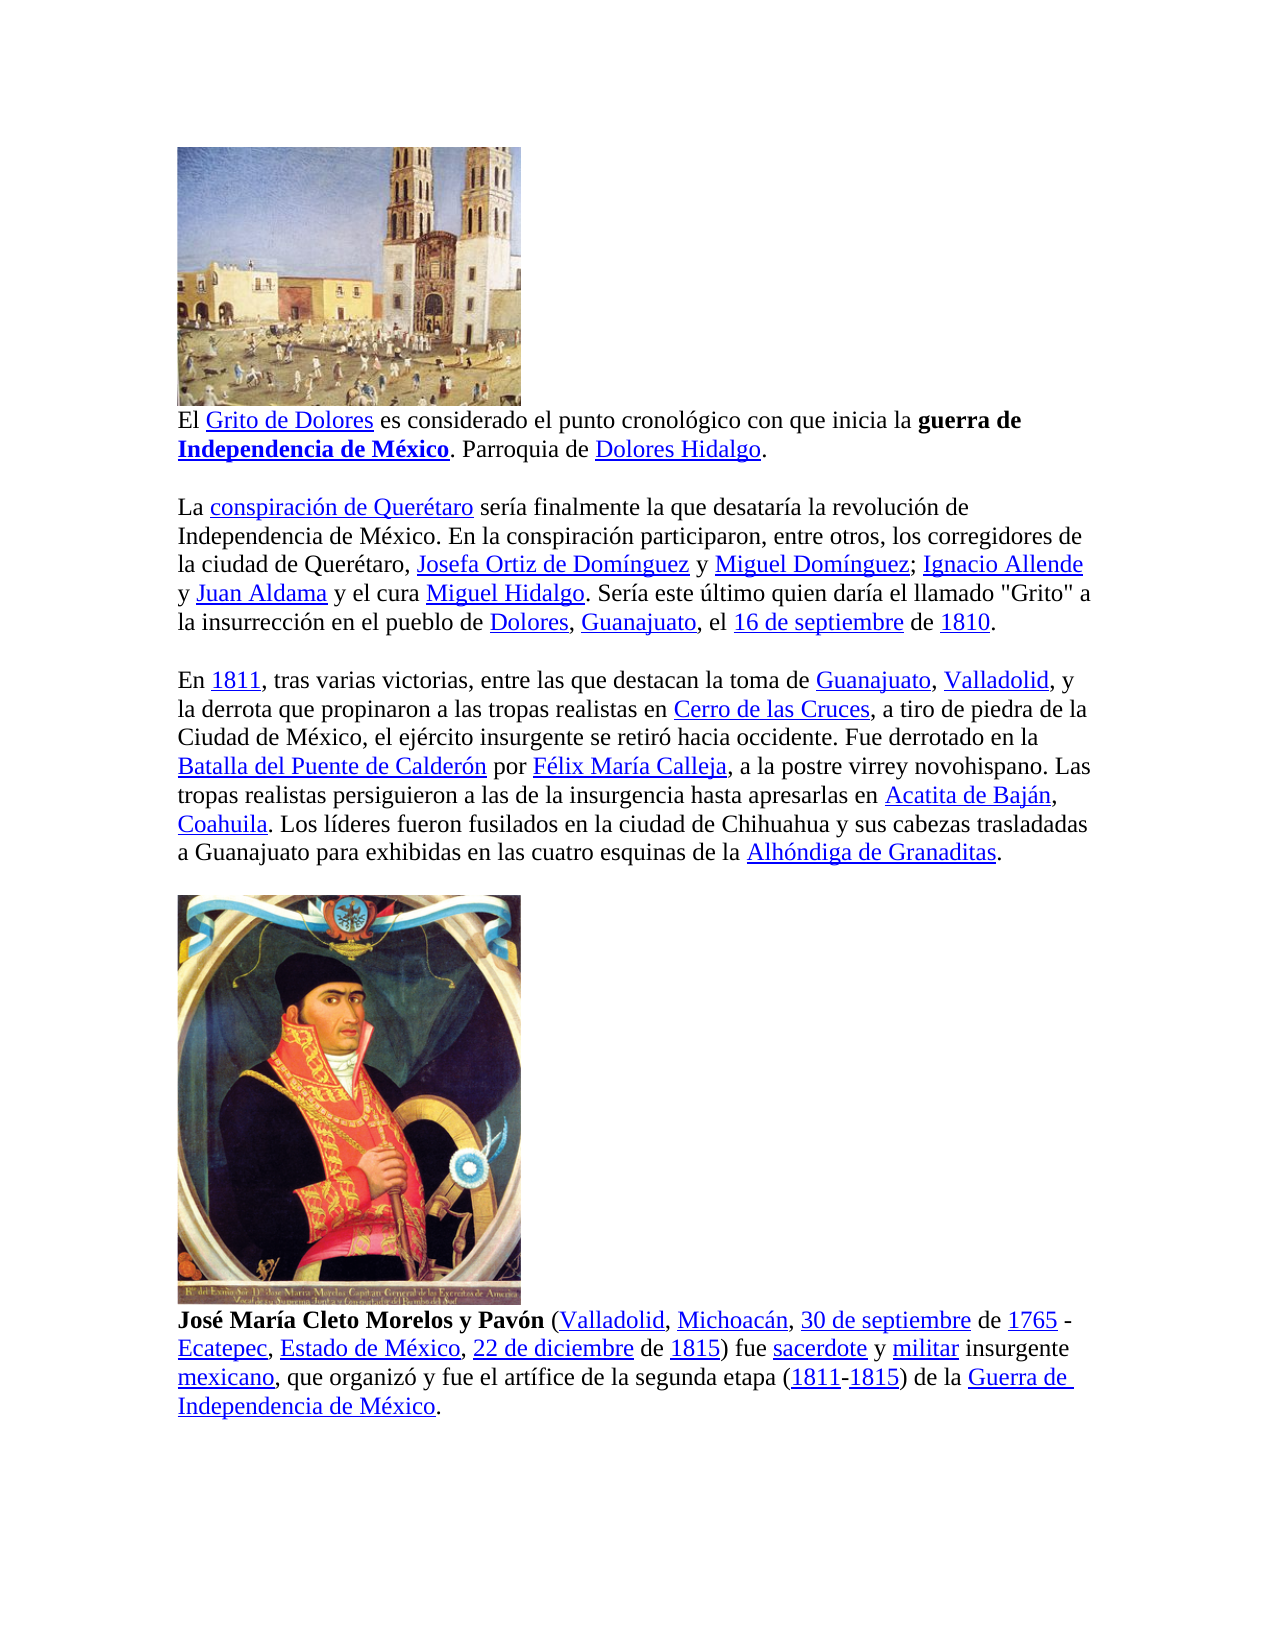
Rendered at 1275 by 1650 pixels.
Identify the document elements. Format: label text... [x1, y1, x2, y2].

text En 1811, tras varias victorias, entre las que destacan la toma de Guanajuato, Valladolid, y la derrota que propinaron a las tropas realistas en Cerro de las Cruces, a tiro de piedra de la Ciudad de México, el ejército insurgente se retiró hacia occidente. Fue derrotado en la Batalla del Puente de Calderón por Félix María Calleja, a la postre virrey novohispano. Las tropas realistas persiguieron a las de la insurgencia hasta apresarlas en Acatita de Baján, Coahuila. Los líderes fueron fusilados en la ciudad de Chihuahua y sus cabezas trasladadas a Guanajuato para exhibidas en las cuatro esquinas de la Alhóndiga de Granaditas. [177, 665, 1098, 866]
picture [177, 895, 521, 1305]
text José María Cleto Morelos y Pavón (Valladolid, Michoacán, 30 de septiembre de 1765 - Ecatepec, Estado de México, 22 de diciembre de 1815) fue sacerdote y militar insurgente mexicano, que organizó y fue el artífice de la segunda etapa (1811-1815) de la Guerra de Independencia de México. [177, 1305, 1098, 1420]
text La conspiración de Querétaro sería finalmente la que desataría la revolución de Independencia de México. En la conspiración participaron, entre otros, los corregidores de la ciudad de Querétaro, Josefa Ortiz de Domínguez y Miguel Domínguez; Ignacio Allende y Juan Aldama y el cura Miguel Hidalgo. Sería este último quien daría el llamado "Grito" a la insurrección en el pueblo de Dolores, Guanajuato, el 16 de septiembre de 1810. [177, 492, 1098, 636]
text El Grito de Dolores es considerado el punto cronológico con que inicia la guerra de Independencia de México. Parroquia de Dolores Hidalgo. [177, 405, 1098, 463]
picture [177, 147, 521, 406]
